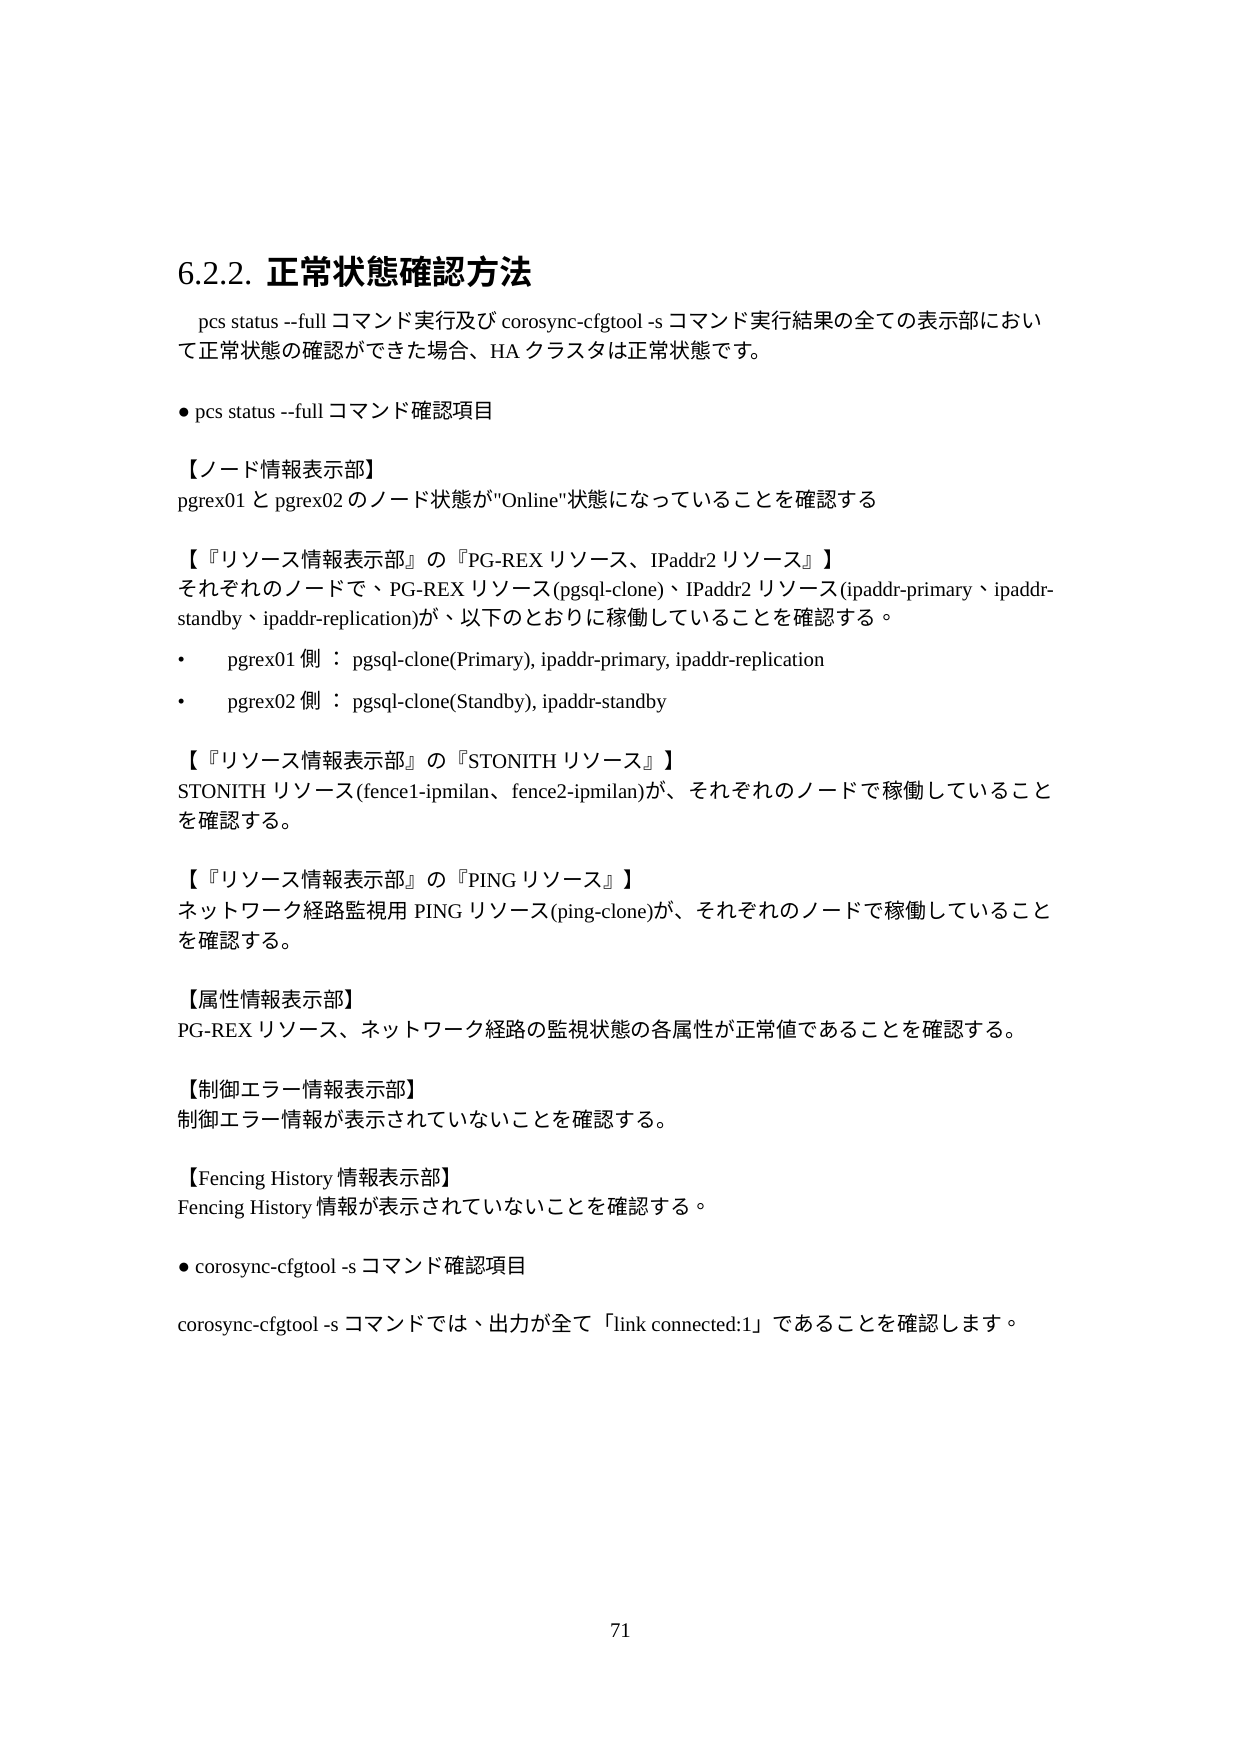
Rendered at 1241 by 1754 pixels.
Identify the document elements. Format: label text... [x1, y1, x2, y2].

text 【Fencing History情報表示部】 [177, 1163, 1054, 1192]
text ネットワーク経路監視用PINGリソース(ping-clone)が、それぞれのノードで稼働していることを確認する。 [177, 894, 1054, 954]
list pgrex01側 ： pgsql-clone(Primary), ipaddr-primary, ipaddr-replication [177, 644, 1054, 673]
text STONITHリソース(fence1-ipmilan、fence2-ipmilan)が、それぞれのノードで稼働していることを確認する。 [177, 774, 1054, 834]
subtitle 正常状態確認方法 [177, 248, 1063, 294]
text 【『リソース情報表示部』の『PINGリソース』】 [177, 864, 1054, 894]
text corosync-cfgtool -sコマンドでは、出力が全て「link connected:1」であることを確認します。 [177, 1308, 1054, 1338]
text それぞれのノードで、PG-REXリソース(pgsql-clone)、IPaddr2リソース(ipaddr-primary、ipaddr-standby、ipaddr-replication)が、以下のとおりに稼働していることを確認する。 [177, 573, 1054, 631]
text 制御エラー情報が表示されていないことを確認する。 [177, 1103, 1054, 1133]
text 【『リソース情報表示部』の『PG-REXリソース、IPaddr2リソース』】 [177, 543, 1054, 573]
text 【ノード情報表示部】 [177, 453, 1054, 483]
text ● corosync-cfgtool -sコマンド確認項目 [177, 1250, 1054, 1279]
text pgrex01とpgrex02のノード状態が"Online"状態になっていることを確認する [177, 483, 1054, 514]
text Fencing History情報が表示されていないことを確認する。 [177, 1192, 1054, 1221]
text 【制御エラー情報表示部】 [177, 1073, 1054, 1103]
text 【『リソース情報表示部』の『STONITHリソース』】 [177, 744, 1054, 774]
text pcs status --fullコマンド実行及びcorosync-cfgtool -sコマンド実行結果の全ての表示部において正常状態の確認ができた場合、HAクラスタは正常状態です。 [177, 304, 1054, 365]
list pgrex02側 ： pgsql-clone(Standby), ipaddr-standby [177, 686, 1054, 715]
text 【属性情報表示部】 [177, 983, 1054, 1014]
text ● pcs status --fullコマンド確認項目 [177, 394, 1054, 424]
text PG-REXリソース、ネットワーク経路の監視状態の各属性が正常値であることを確認する。 [177, 1014, 1054, 1044]
